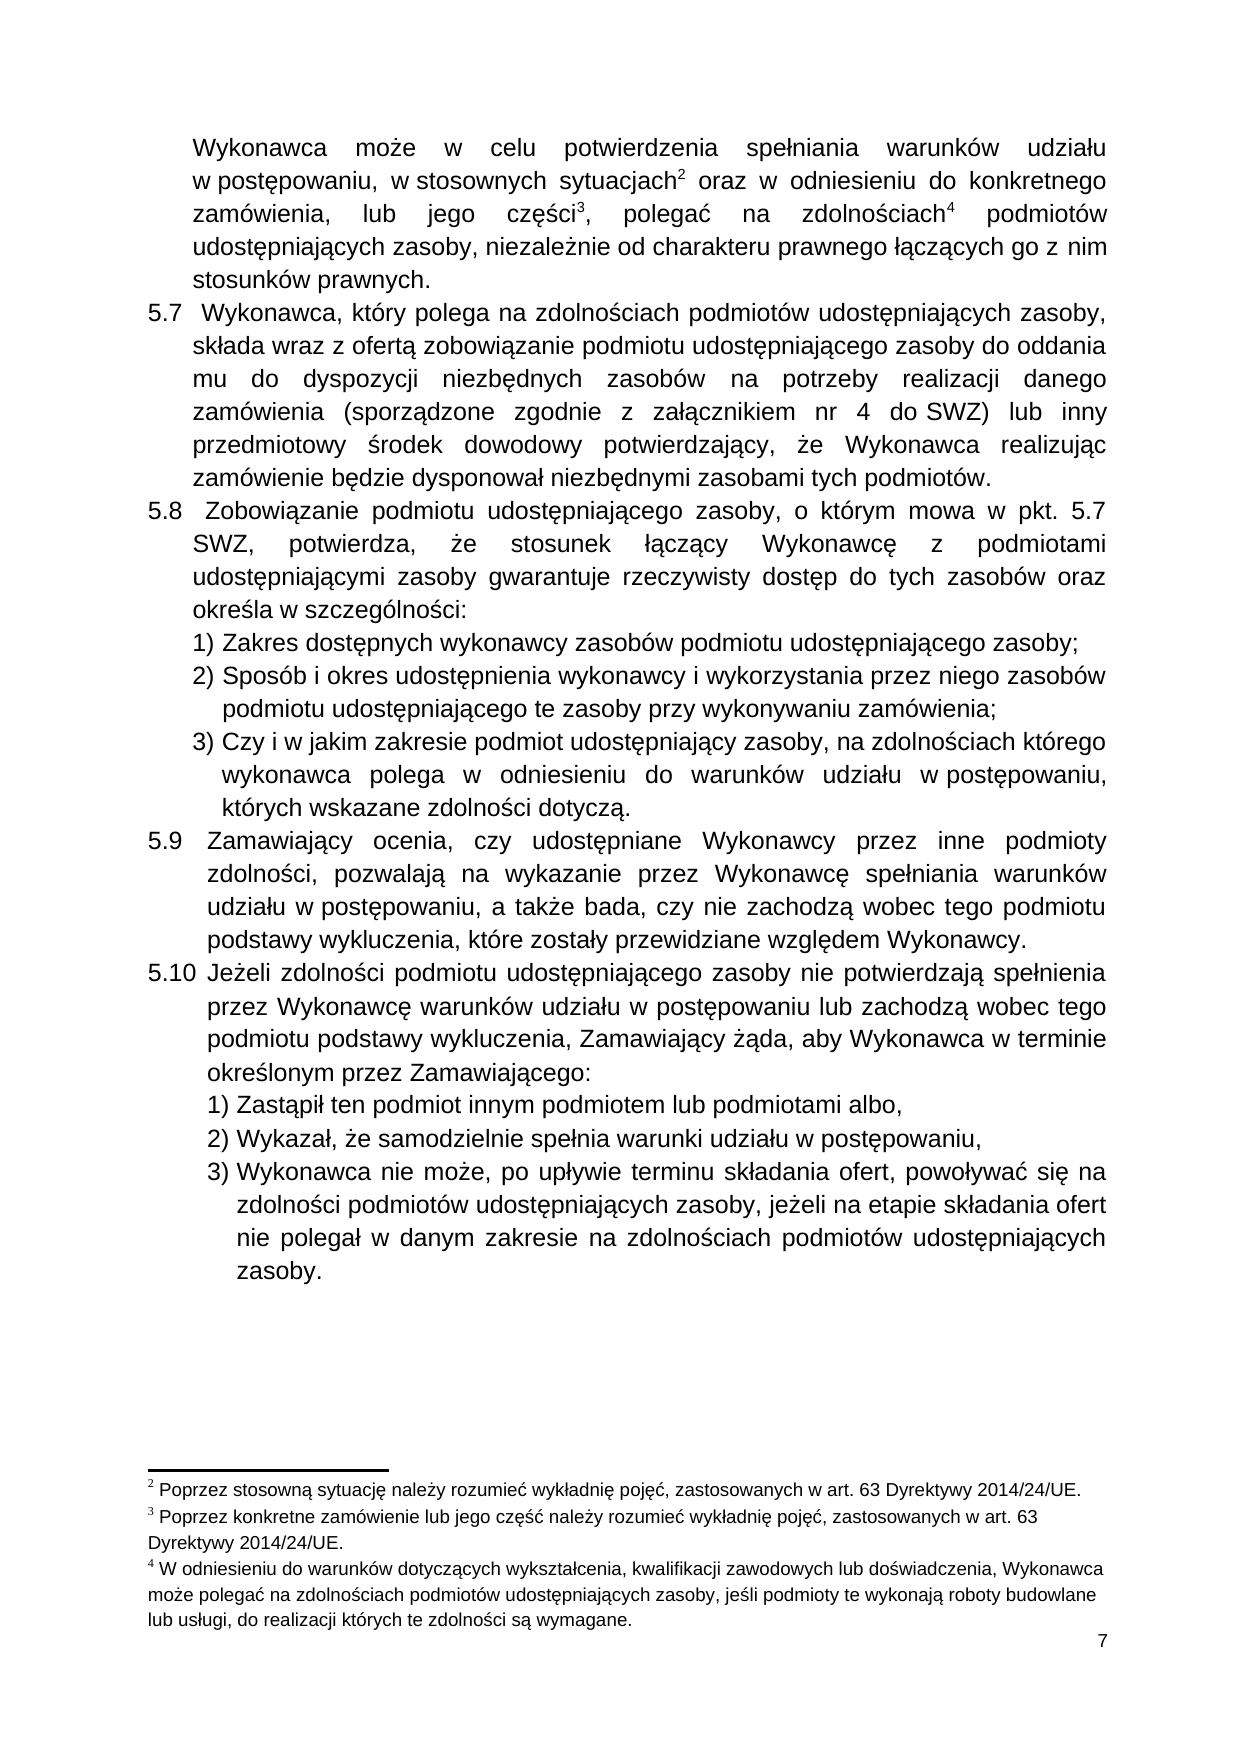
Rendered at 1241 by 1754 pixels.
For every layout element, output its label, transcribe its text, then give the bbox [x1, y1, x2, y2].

list Czy i w jakim zakresie podmiot udostępniający zasoby, na zdolnościach którego wykonawca polega w odniesieniu do warunków udziału w postępowaniu, których wskazane zdolności dotyczą. [192, 727, 1107, 822]
list Jeżeli zdolności podmiotu udostępniającego zasoby nie potwierdzają spełnienia przez Wykonawcę warunków udziału w postępowaniu lub zachodzą wobec tego podmiotu podstawy wykluczenia, Zamawiający żąda, aby Wykonawca w terminie określonym przez Zamawiającego: [148, 958, 1107, 1086]
list Wykonawca może w celu potwierdzenia spełniania warunków udziału w postępowaniu, w stosownych sytuacjach oraz w odniesieniu do konkretnego zamówienia, lub jego części, polegać na zdolnościach podmiotów udostępniających zasoby, niezależnie od charakteru prawnego łączących go z nim stosunków prawnych. [192, 133, 1107, 294]
list Zastąpił ten podmiot innym podmiotem lub podmiotami albo, [207, 1091, 1107, 1119]
list Wykazał, że samodzielnie spełnia warunki udziału w postępowaniu, [207, 1123, 1107, 1152]
list Sposób i okres udostępnienia wykonawcy i wykorzystania przez niego zasobów podmiotu udostępniającego te zasoby przy wykonywaniu zamówienia; [192, 661, 1107, 723]
list Zakres dostępnych wykonawcy zasobów podmiotu udostępniającego zasoby; [192, 628, 1107, 657]
list Wykonawca nie może, po upływie terminu składania ofert, powoływać się na zdolności podmiotów udostępniających zasoby, jeżeli na etapie składania ofert nie polegał w danym zakresie na zdolnościach podmiotów udostępniających zasoby. [207, 1157, 1107, 1284]
list Zobowiązanie podmiotu udostępniającego zasoby, o którym mowa w pkt. 5.7 SWZ, potwierdza, że stosunek łączący Wykonawcę z podmiotami udostępniającymi zasoby gwarantuje rzeczywisty dostęp do tych zasobów oraz określa w szczególności: [148, 496, 1107, 624]
list Zamawiający ocenia, czy udostępniane Wykonawcy przez inne podmioty zdolności, pozwalają na wykazanie przez Wykonawcę spełniania warunków udziału w postępowaniu, a także bada, czy nie zachodzą wobec tego podmiotu podstawy wykluczenia, które zostały przewidziane względem Wykonawcy. [148, 826, 1107, 954]
list Wykonawca, który polega na zdolnościach podmiotów udostępniających zasoby, składa wraz z ofertą zobowiązanie podmiotu udostępniającego zasoby do oddania mu do dyspozycji niezbędnych zasobów na potrzeby realizacji danego zamówienia (sporządzone zgodnie z załącznikiem nr 4 do SWZ) lub inny przedmiotowy środek dowodowy potwierdzający, że Wykonawca realizując zamówienie będzie dysponował niezbędnymi zasobami tych podmiotów. [148, 298, 1107, 492]
